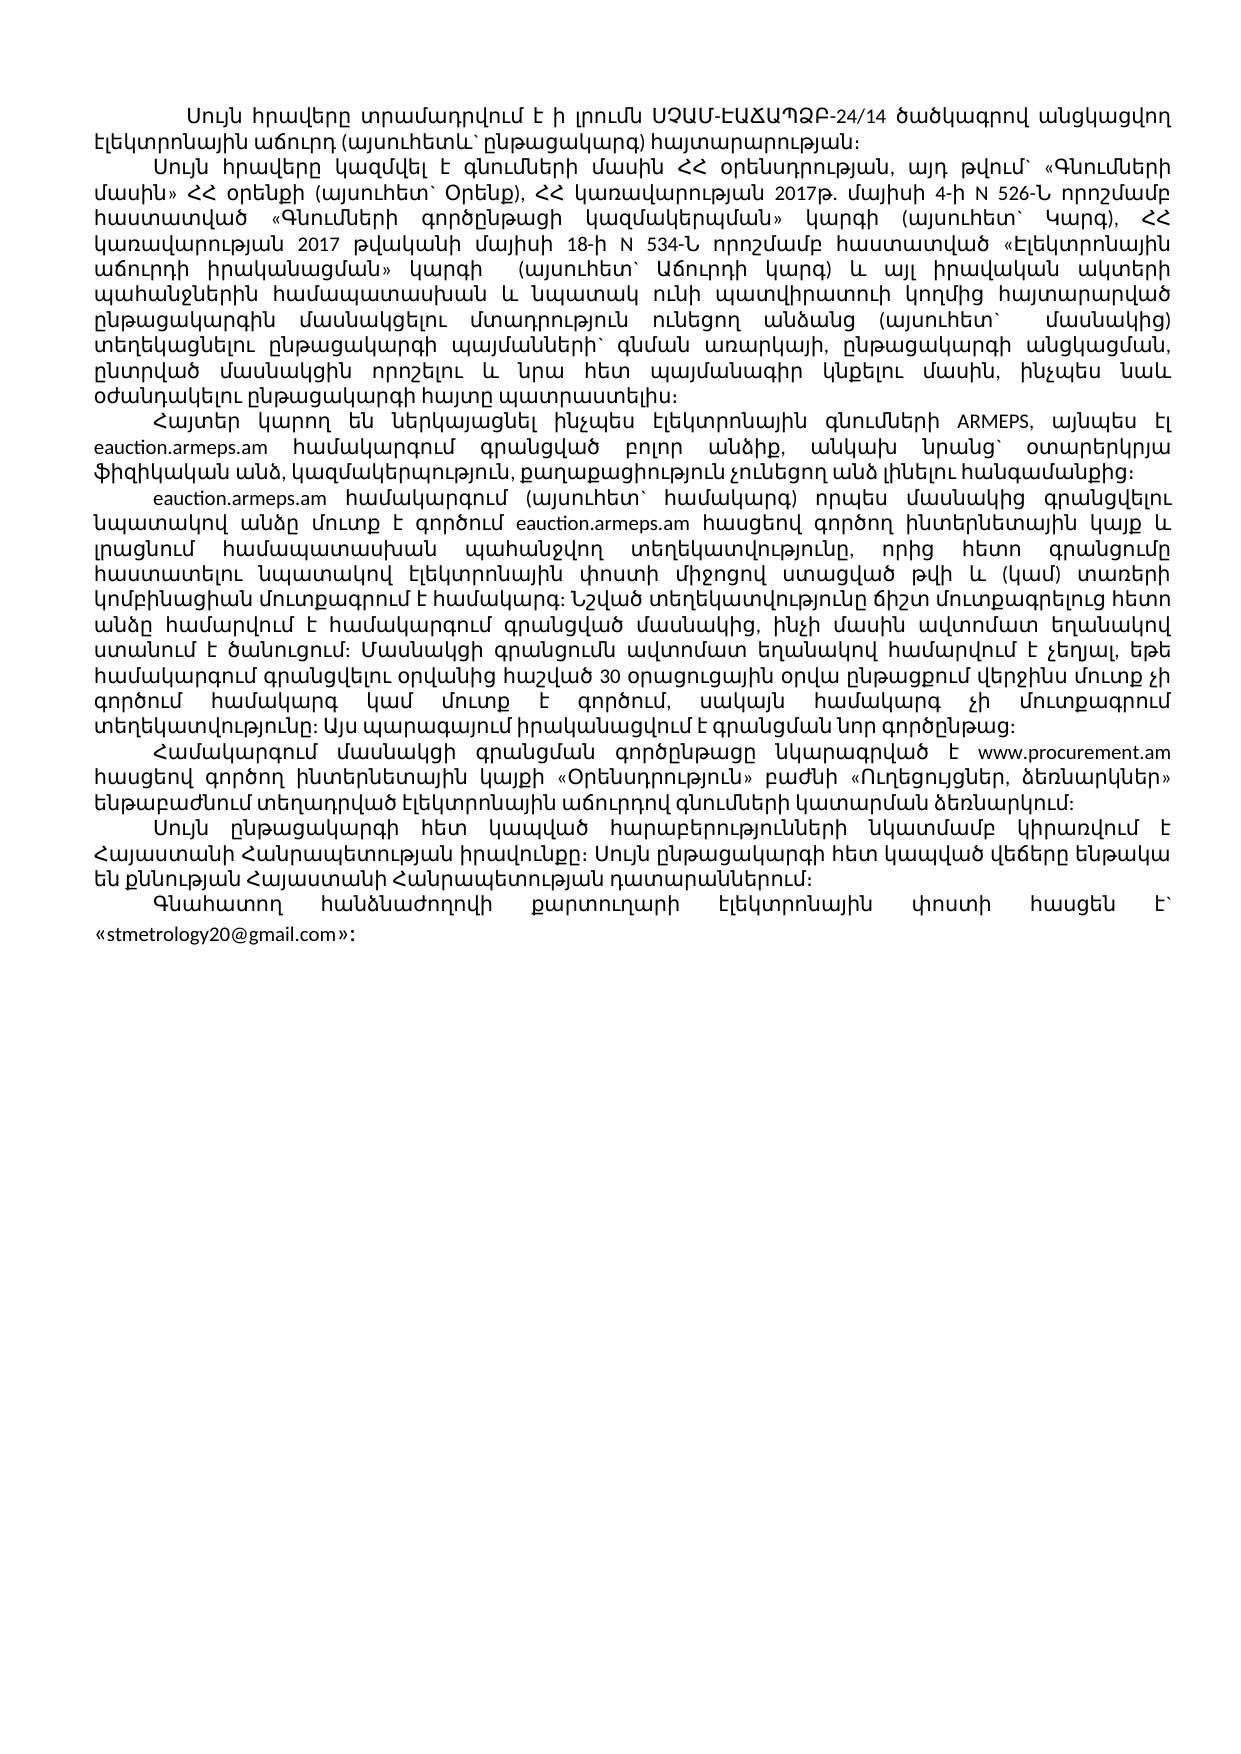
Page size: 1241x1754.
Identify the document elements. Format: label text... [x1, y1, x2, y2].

text Համակարգում մասնակցի գրանցման գործընթացը նկարագրված է www.procurement.am հասցեով գործող ինտերնետային կայքի «Օրենսդրություն» բաժնի «Ուղեցույցներ, ձեռնարկներ» ենթաբաժնում տեղադրված էլեկտրոնային աճուրդով գնումների կատարման ձեռնարկում: [94, 739, 1171, 815]
text Սույն հրավերը կազմվել է գնումների մասին ՀՀ օրենսդրության, այդ թվում` «Գնումների մասին» ՀՀ օրենքի (այսուհետ` Օրենք), ՀՀ կառավարության 2017թ. մայիսի 4-ի N 526-Ն որոշմամբ հաստատված «Գնումների գործընթացի կազմակերպման» կարգի (այսուհետ` Կարգ), ՀՀ կառավարության 2017 թվականի մայիսի 18-ի N 534-Ն որոշմամբ հաստատված «Էլեկտրոնային աճուրդի իրականացման» կարգի (այսուհետ` Աճուրդի կարգ) և այլ իրավական ակտերի պահանջներին համապատասխան և նպատակ ունի պատվիրատուի կողմից հայտարարված ընթացակարգին մասնակցելու մտադրություն ունեցող անձանց (այսուհետ` մասնակից) տեղեկացնելու ընթացակարգի պայմանների` գնման առարկայի, ընթացակարգի անցկացման, ընտրված մասնակցին որոշելու և նրա հետ պայմանագիր կնքելու մասին, ինչպես նաև օժանդակելու ընթացակարգի հայտը պատրաստելիս։ [94, 154, 1171, 409]
text Գնահատող հանձնաժողովի քարտուղարի էլեկտրոնային փոստի հասցեն է` «stmetrology20@gmail.com»: [94, 892, 1171, 948]
text eauction.armeps.am համակարգում (այսուհետ` համակարգ) որպես մասնակից գրանցվելու նպատակով անձը մուտք է գործում eauction.armeps.am հասցեով գործող ինտերնետային կայք և լրացնում համապատասխան պահանջվող տեղեկատվությունը, որից հետո գրանցումը հաստատելու նպատակով էլեկտրոնային փոստի միջոցով ստացված թվի և (կամ) տառերի կոմբինացիան մուտքագրում է համակարգ: Նշված տեղեկատվությունը ճիշտ մուտքագրելուց հետո անձը համարվում է համակարգում գրանցված մասնակից, ինչի մասին ավտոմատ եղանակով ստանում է ծանուցում: Մասնակցի գրանցումն ավտոմատ եղանակով համարվում է չեղյալ, եթե համակարգում գրանցվելու օրվանից հաշված 30 օրացուցային օրվա ընթացքում վերջինս մուտք չի գործում համակարգ կամ մուտք է գործում, սակայն համակարգ չի մուտքագրում տեղեկատվությունը: Այս պարագայում իրականացվում է գրանցման նոր գործընթաց: [94, 485, 1171, 739]
text Հայտեր կարող են ներկայացնել ինչպես էլեկտրոնային գնումների ARMEPS, այնպես էլ eauction.armeps.am համակարգում գրանցված բոլոր անձիք, անկախ նրանց` օտարերկրյա ֆիզիկական անձ, կազմակերպություն, քաղաքացիություն չունեցող անձ լինելու հանգամանքից։ [94, 409, 1171, 485]
text Սույն ընթացակարգի հետ կապված հարաբերությունների նկատմամբ կիրառվում է Հայաստանի Հանրապետության իրավունքը։ Սույն ընթացակարգի հետ կապված վեճերը ենթակա են քննության Հայաստանի Հանրապետության դատարաններում։ [94, 815, 1171, 892]
text Սույն հրավերը տրամադրվում է ի լրումն ՍՉԱՄ-ԷԱՃԱՊՁԲ-24/14 ծածկագրով անցկացվող էլեկտրոնային աճուրդ (այսուհետև` ընթացակարգ) հայտարարության։ [94, 104, 1171, 154]
